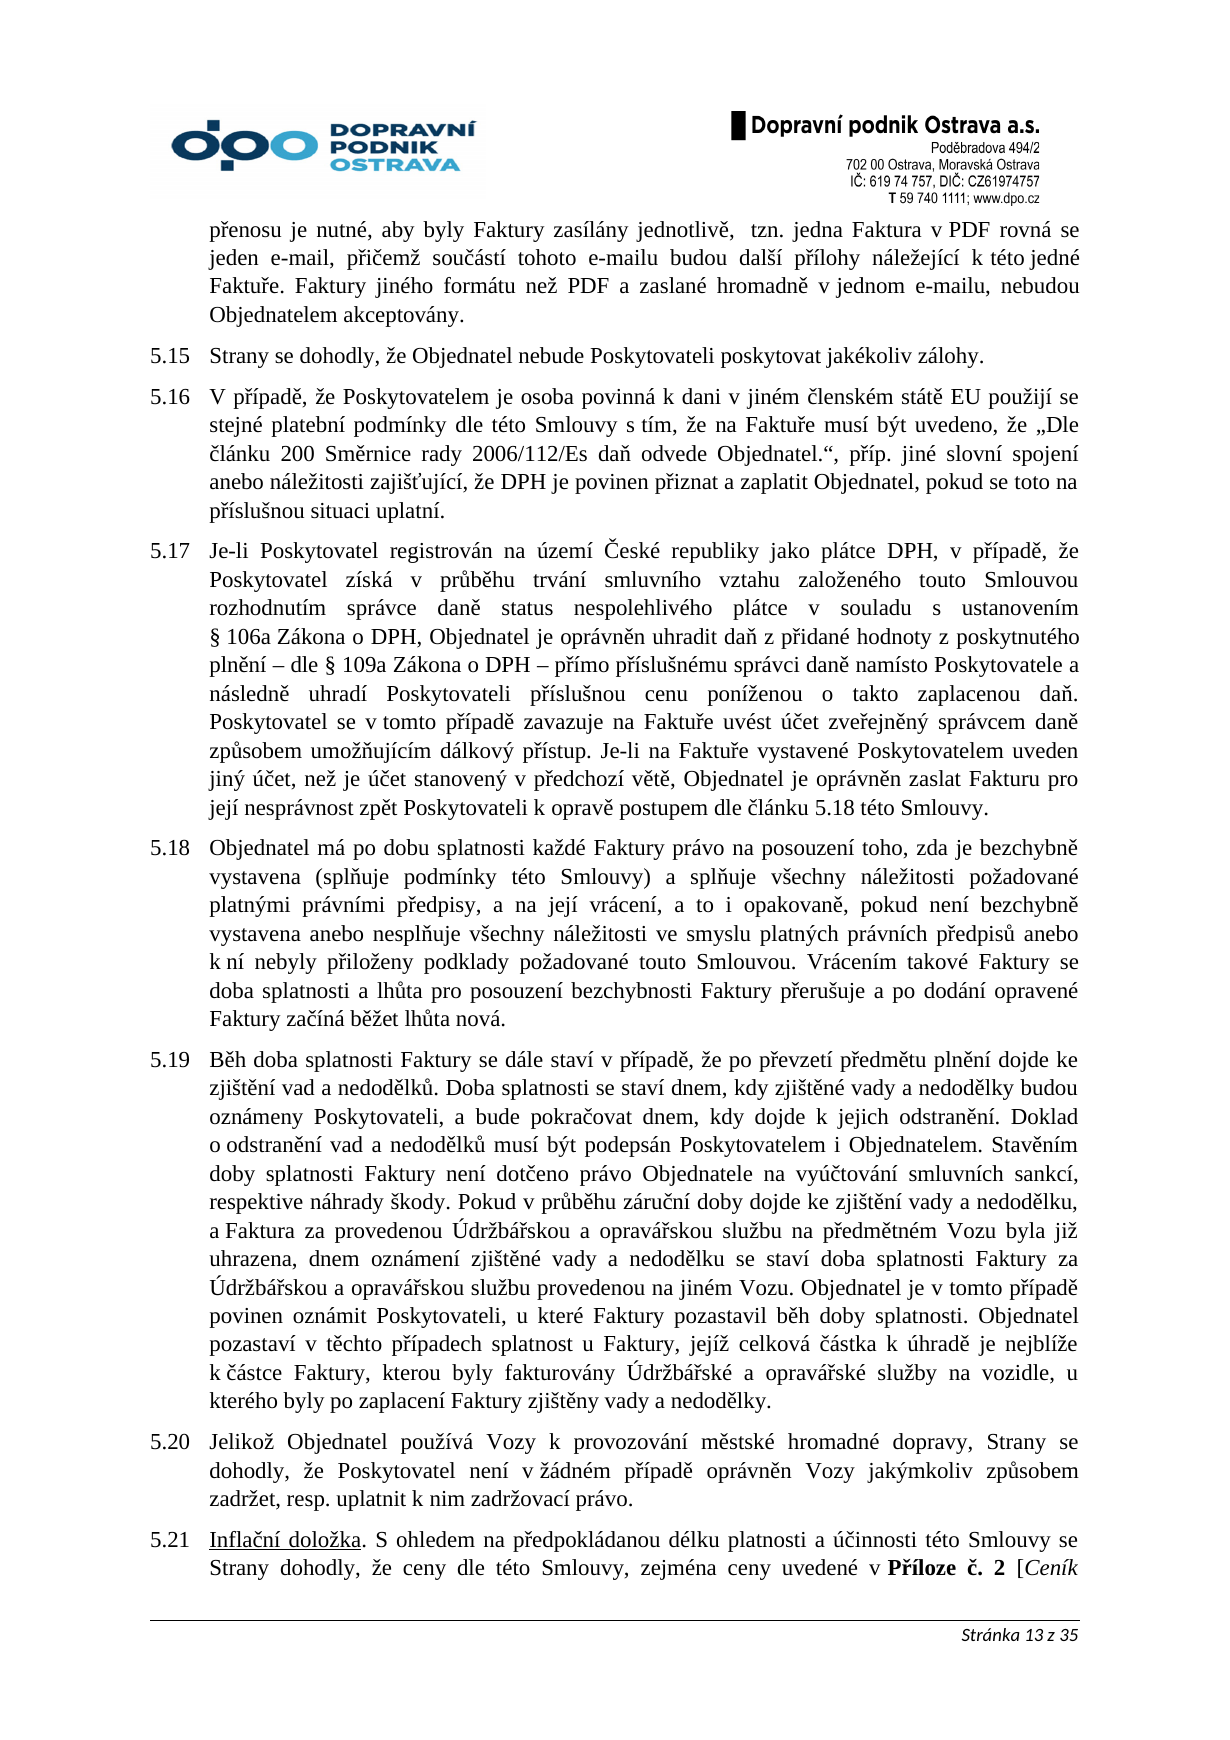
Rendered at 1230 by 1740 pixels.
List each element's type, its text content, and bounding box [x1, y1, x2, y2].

text Je-li Poskytovatel registrován na území České republiky jako plátce DPH, v případě, že Poskytovatel získá v průběhu trvání smluvního vztahu založeného touto Smlouvou rozhodnutím správce daně status nespolehlivého plátce v souladu s ustanovením § 106a Zákona o DPH, Objednatel je oprávněn uhradit daň z přidané hodnoty z poskytnutého plnění – dle § 109a Zákona o DPH – přímo příslušnému správci daně namísto Poskytovatele a následně uhradí Poskytovateli příslušnou cenu poníženou o takto zaplacenou daň. Poskytovatel se v tomto případě zavazuje na Faktuře uvést účet zveřejněný správcem daně způsobem umožňujícím dálkový přístup. Je-li na Faktuře vystavené Poskytovatelem uveden jiný účet, než je účet stanovený v předchozí větě, Objednatel je oprávněn zaslat Fakturu pro její nesprávnost zpět Poskytovateli k opravě postupem dle článku 5.18 této Smlouvy. [150, 538, 1080, 820]
picture [731, 111, 1040, 206]
text V případě, že Poskytovatelem je osoba povinná k dani v jiném členském státě EU použijí se stejné platební podmínky dle této Smlouvy s tím, že na Faktuře musí být uvedeno, že „Dle článku 200 Směrnice rady 2006/112/Es daň odvede Objednatel.“, příp. jiné slovní spojení anebo náležitosti zajišťující, že DPH je povinen přiznat a zaplatit Objednatel, pokud se toto na příslušnou situaci uplatní. [150, 383, 1080, 523]
text Objednatel má po dobu splatnosti každé Faktury právo na posouzení toho, zda je bezchybně vystavena (splňuje podmínky této Smlouvy) a splňuje všechny náležitosti požadované platnými právními předpisy, a na její vrácení, a to i opakovaně, pokud není bezchybně vystavena anebo nesplňuje všechny náležitosti ve smyslu platných právních předpisů anebo k ní nebyly přiloženy podklady požadované touto Smlouvou. Vrácením takové Faktury se doba splatnosti a lhůta pro posouzení bezchybnosti Faktury přerušuje a po dodání opravené Faktury začíná běžet lhůta nová. [150, 834, 1080, 1031]
text Běh doba splatnosti Faktury se dále staví v případě, že po převzetí předmětu plnění dojde ke zjištění vad a nedodělků. Doba splatnosti se staví dnem, kdy zjištěné vady a nedodělky budou oznámeny Poskytovateli, a bude pokračovat dnem, kdy dojde k jejich odstranění. Doklad o odstranění vad a nedodělků musí být podepsán Poskytovatelem i Objednatelem. Stavěním doby splatnosti Faktury není dotčeno právo Objednatele na vyúčtování smluvních sankcí, respektive náhrady škody. Pokud v průběhu záruční doby dojde ke zjištění vady a nedodělku, a Faktura za provedenou Údržbářskou a opravářskou službu na předmětném Vozu byla již uhrazena, dnem oznámení zjištěné vady a nedodělku se staví doba splatnosti Faktury za Údržbářskou a opravářskou službu provedenou na jiném Vozu. Objednatel je v tomto případě povinen oznámit Poskytovateli, u které Faktury pozastavil běh doby splatnosti. Objednatel pozastaví v těchto případech splatnost u Faktury, jejíž celková částka k úhradě je nejblíže k částce Faktury, kterou byly fakturovány Údržbářské a opravářské služby na vozidle, u kterého byly po zaplacení Faktury zjištěny vady a nedodělky. [150, 1046, 1080, 1414]
text Jelikož Objednatel používá Vozy k provozování městské hromadné dopravy, Strany se dohodly, že Poskytovatel není v žádném případě oprávněn Vozy jakýmkoliv způsobem zadržet, resp. uplatnit k nim zadržovací právo. [150, 1428, 1080, 1511]
picture [150, 103, 486, 199]
text Strany se dohodly, že Objednatel nebude Poskytovateli poskytovat jakékoliv zálohy. [150, 342, 1080, 368]
